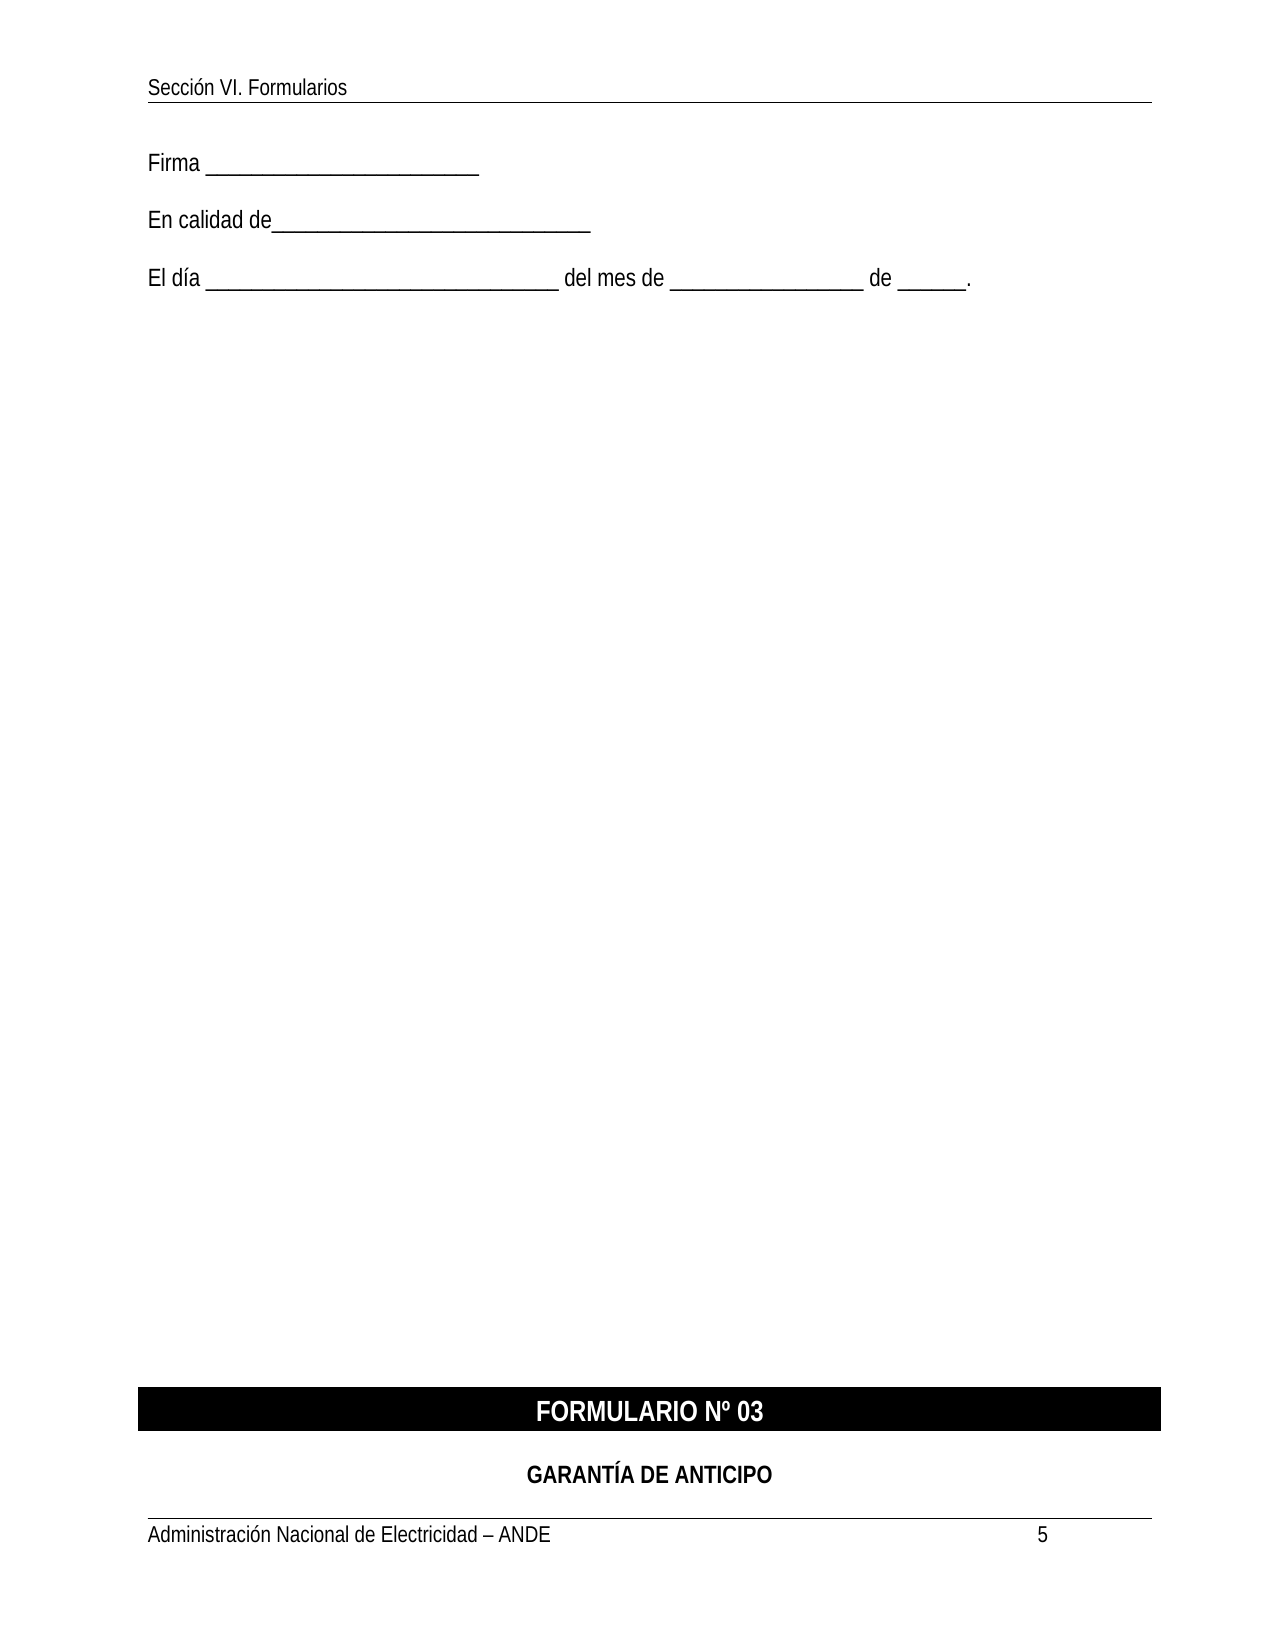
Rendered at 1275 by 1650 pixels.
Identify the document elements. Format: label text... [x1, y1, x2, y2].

text FORMULARIO Nº 03 [139, 1388, 1160, 1430]
text GARANTÍA DE ANTICIPO [148, 1460, 1152, 1488]
text En calidad de____________________________ [148, 206, 1152, 234]
text Firma ________________________ [148, 148, 1152, 176]
text El día _______________________________ del mes de _________________ de ______. [148, 263, 1152, 292]
